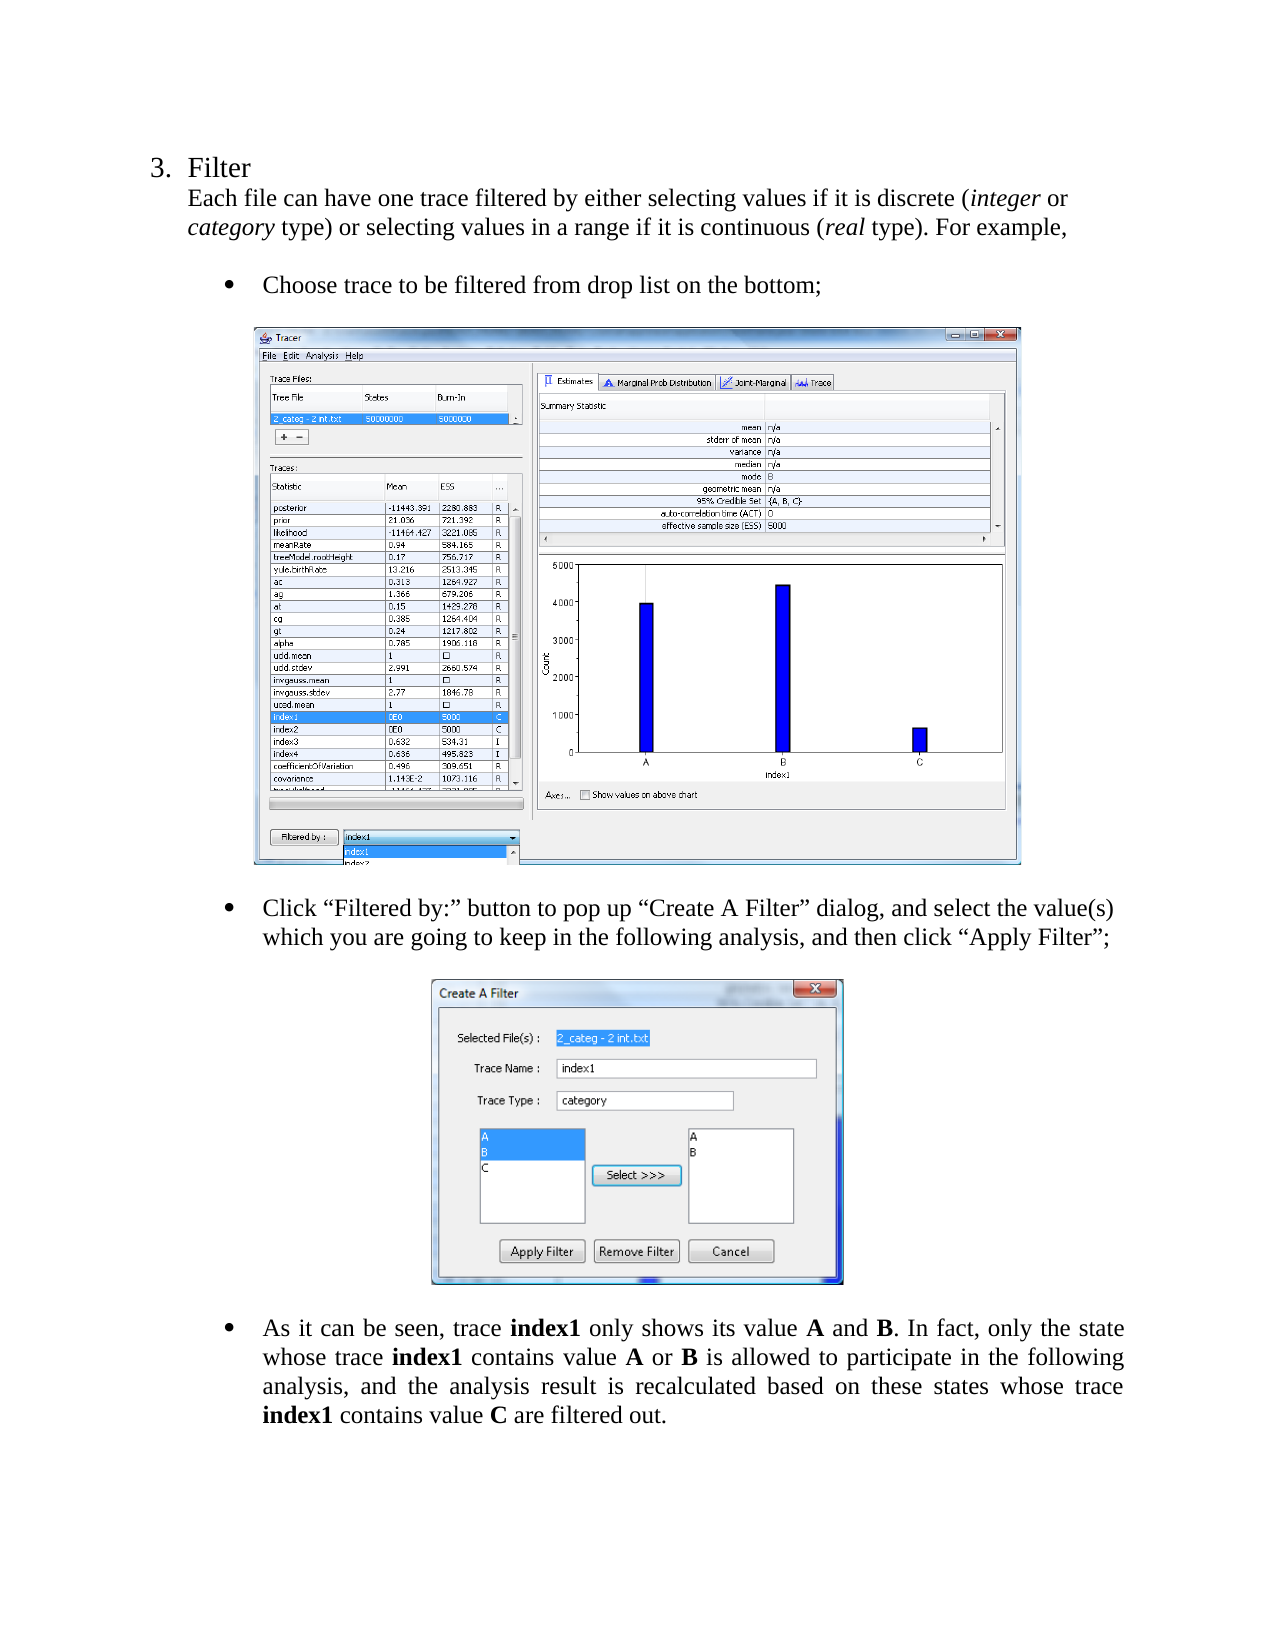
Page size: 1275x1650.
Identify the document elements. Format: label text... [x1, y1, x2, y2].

list As it can be seen, trace index1 only shows its value A and B. In fact, only the state whose trace index1 contains value A or B is allowed to participate in the following analysis, and the analysis result is recalculated based on these states whose trace index1 contains value C are filtered out. [225, 1313, 1125, 1428]
list Choose trace to be filtered from drop list on the bottom; [225, 270, 1125, 298]
list Click “Filtered by:” button to pop up “Create A Filter” dialog, and select the value(s) which you are going to keep in the following analysis, and then click “Apply Filter”; [225, 893, 1125, 951]
list Filter [150, 150, 1125, 183]
text Each file can have one trace filtered by either selecting values if it is discrete (integer or category type) or selecting values in a range if it is continuous (real type). For example, [187, 183, 1125, 241]
picture [431, 979, 844, 1285]
picture [253, 327, 1022, 865]
